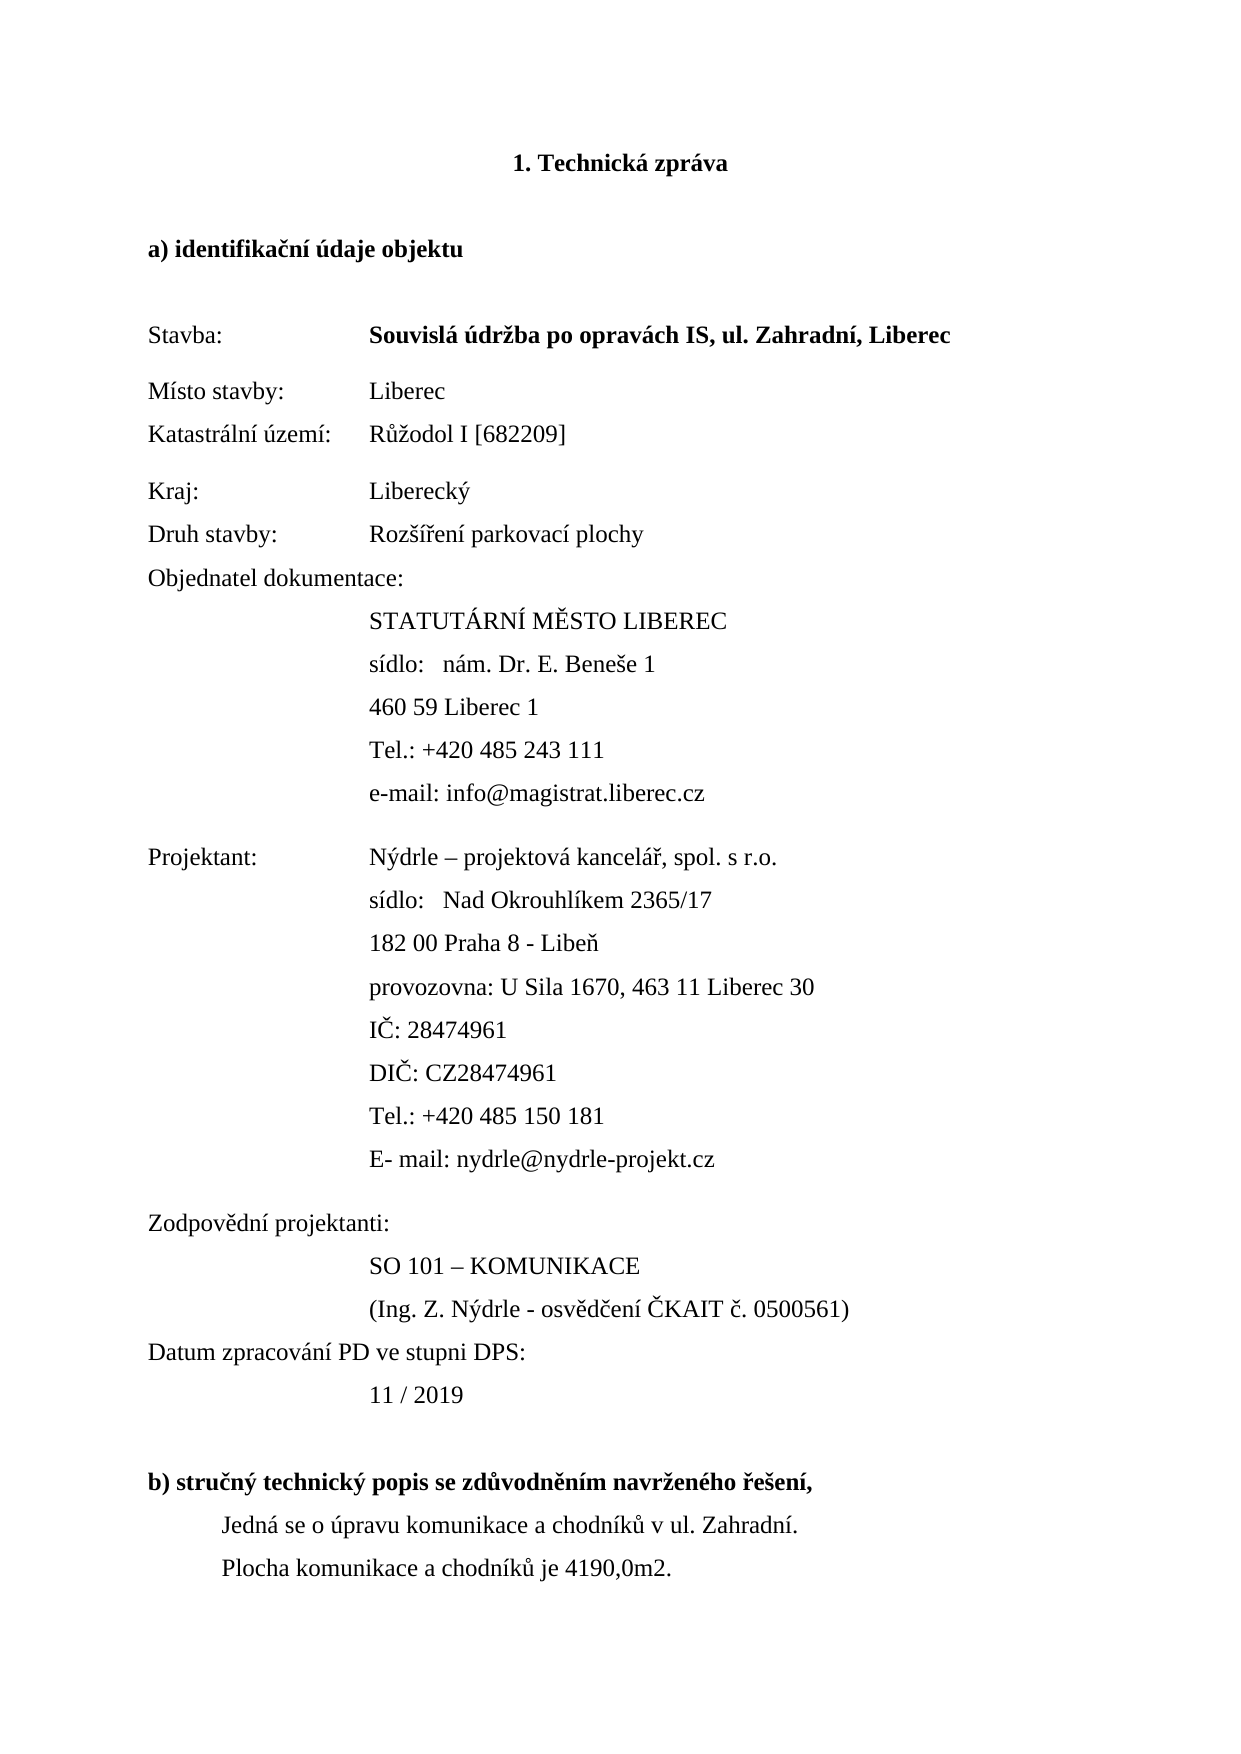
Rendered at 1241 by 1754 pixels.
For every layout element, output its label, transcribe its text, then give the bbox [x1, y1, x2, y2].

text Zodpovědní projektanti: [148, 1208, 1093, 1237]
text 1. Technická zpráva [148, 148, 1093, 176]
text sídlo: Nad Okrouhlíkem 2365/17 [369, 885, 1093, 914]
text Jedná se o úpravu komunikace a chodníků v ul. Zahradní. [148, 1510, 1093, 1539]
text SO 101 – KOMUNIKACE [148, 1251, 1093, 1280]
text Místo stavby: Liberec [148, 376, 1093, 404]
text 182 00 Praha 8 - Libeň [148, 928, 1093, 957]
text Projektant: Nýdrle – projektová kancelář, spol. s r.o. [148, 842, 1093, 871]
text Katastrální území: Růžodol I [682209] [148, 419, 1093, 448]
text Tel.: +420 485 150 181 [148, 1101, 1093, 1130]
text Datum zpracování PD ve stupni DPS: [148, 1337, 1093, 1366]
text Kraj: Liberecký [148, 476, 1093, 505]
text E- mail: nydrle@nydrle-projekt.cz [148, 1144, 1093, 1173]
text Druh stavby: Rozšíření parkovací plochy [148, 519, 1093, 548]
text b) stručný technický popis se zdůvodněním navrženého řešení, [148, 1467, 1093, 1496]
text (Ing. Z. Nýdrle - osvědčení ČKAIT č. 0500561) [148, 1294, 1093, 1323]
text Tel.: +420 485 243 111 [148, 735, 1093, 764]
text a) identifikační údaje objektu [148, 234, 1093, 263]
text DIČ: CZ28474961 [295, 1058, 1093, 1087]
text Stavba: Souvislá údržba po opravách IS, ul. Zahradní, Liberec [148, 320, 1093, 349]
text 460 59 Liberec 1 [148, 692, 1093, 721]
text 11 / 2019 [148, 1381, 1093, 1409]
text IČ: 28474961 [369, 1015, 1093, 1043]
text e-mail: info@magistrat.liberec.cz [148, 778, 1093, 807]
text Objednatel dokumentace: [148, 563, 1093, 591]
text sídlo: nám. Dr. E. Beneše 1 [295, 649, 1093, 678]
text STATUTÁRNÍ MĚSTO LIBEREC [148, 606, 1093, 634]
text Plocha komunikace a chodníků je 4190,0m2. [148, 1553, 1093, 1582]
text provozovna: U Sila 1670, 463 11 Liberec 30 [148, 972, 1093, 1000]
